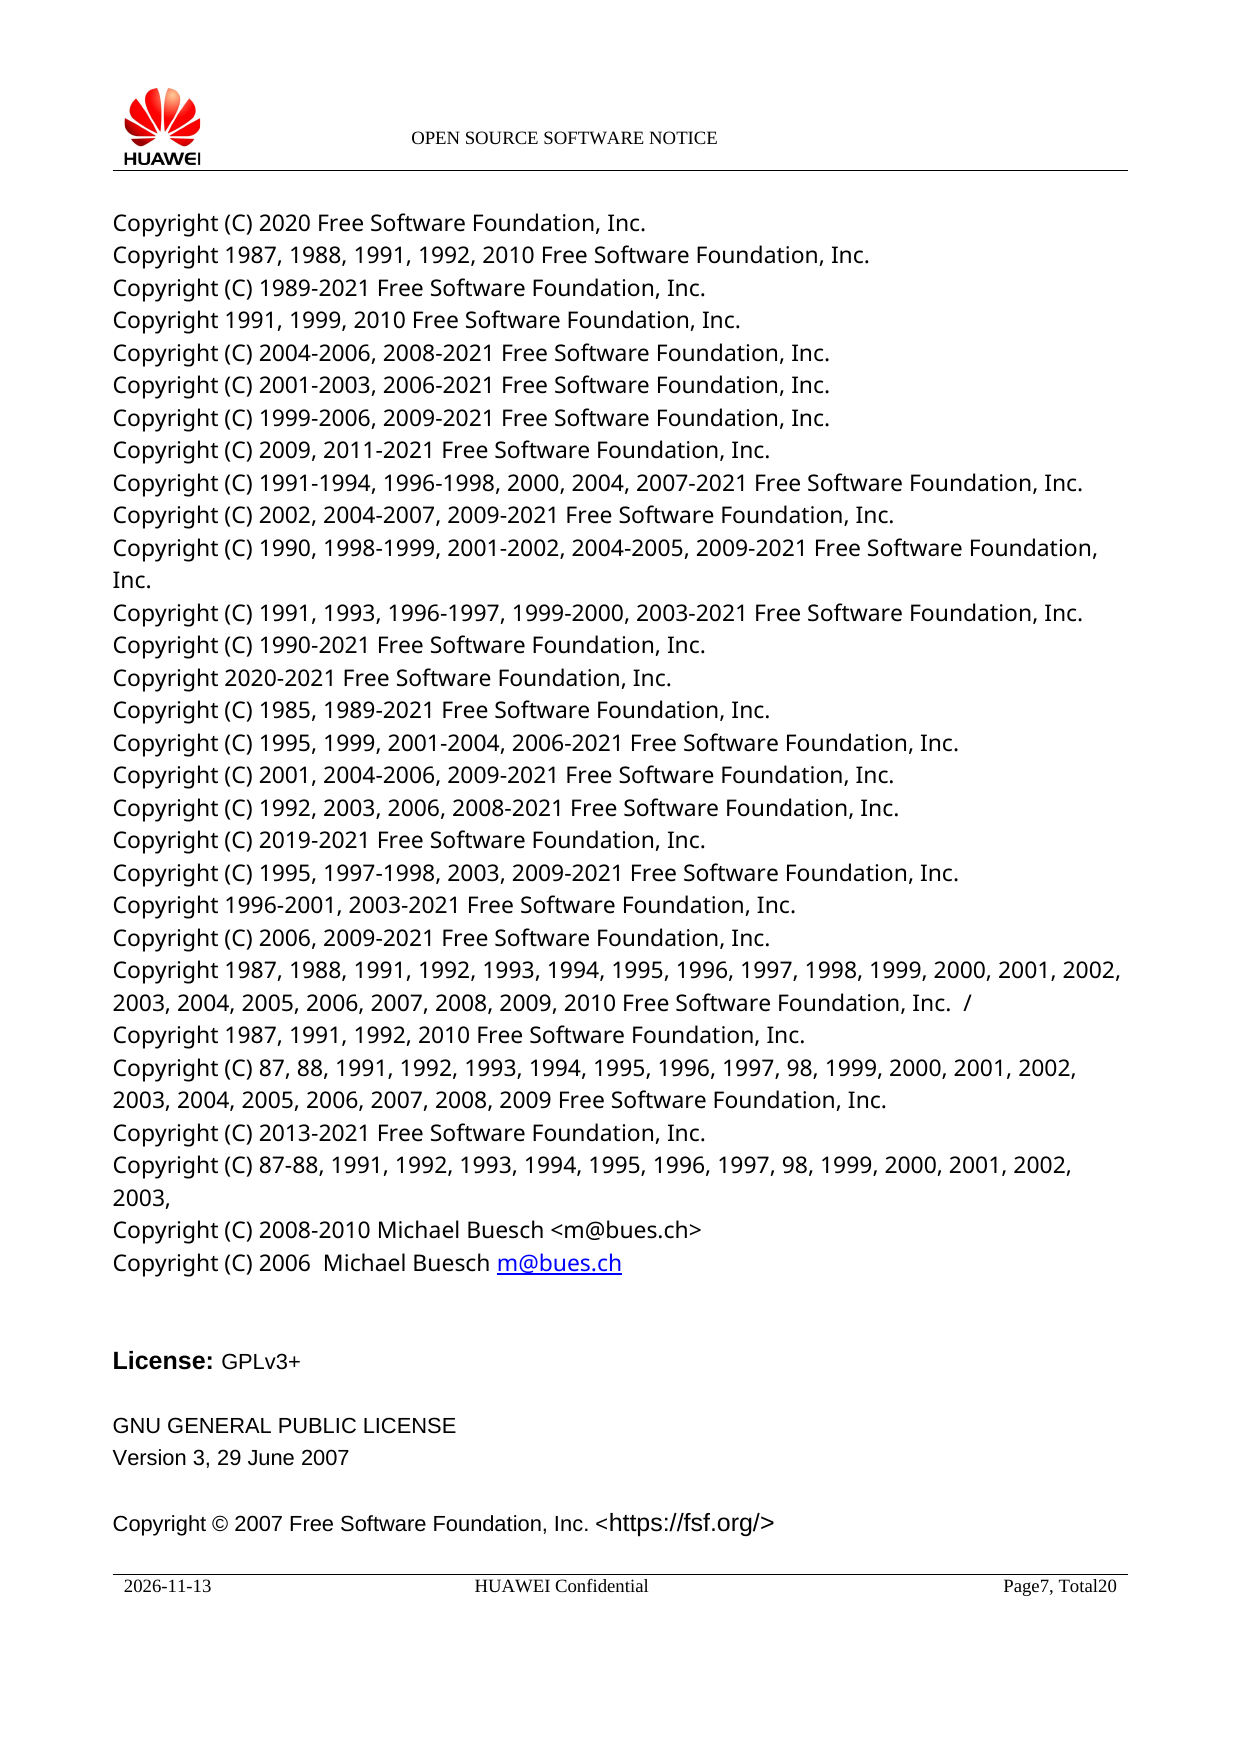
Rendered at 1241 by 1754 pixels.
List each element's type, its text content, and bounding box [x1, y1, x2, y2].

picture [124, 88, 201, 165]
text GNU GENERAL PUBLIC LICENSE [112, 1409, 1128, 1441]
text Version 3, 29 June 2007 [112, 1441, 1128, 1474]
text Copyright (C) 2006 Michael Buesch m@bues.ch [112, 1246, 1128, 1279]
text Copyright © 2007 Free Software Foundation, Inc. <https://fsf.org/> [112, 1506, 1128, 1539]
text Copyright (C) 2008-2010 Michael Buesch <m@bues.ch> [112, 1214, 1128, 1246]
text License: GPLv3+ [112, 1344, 1128, 1376]
